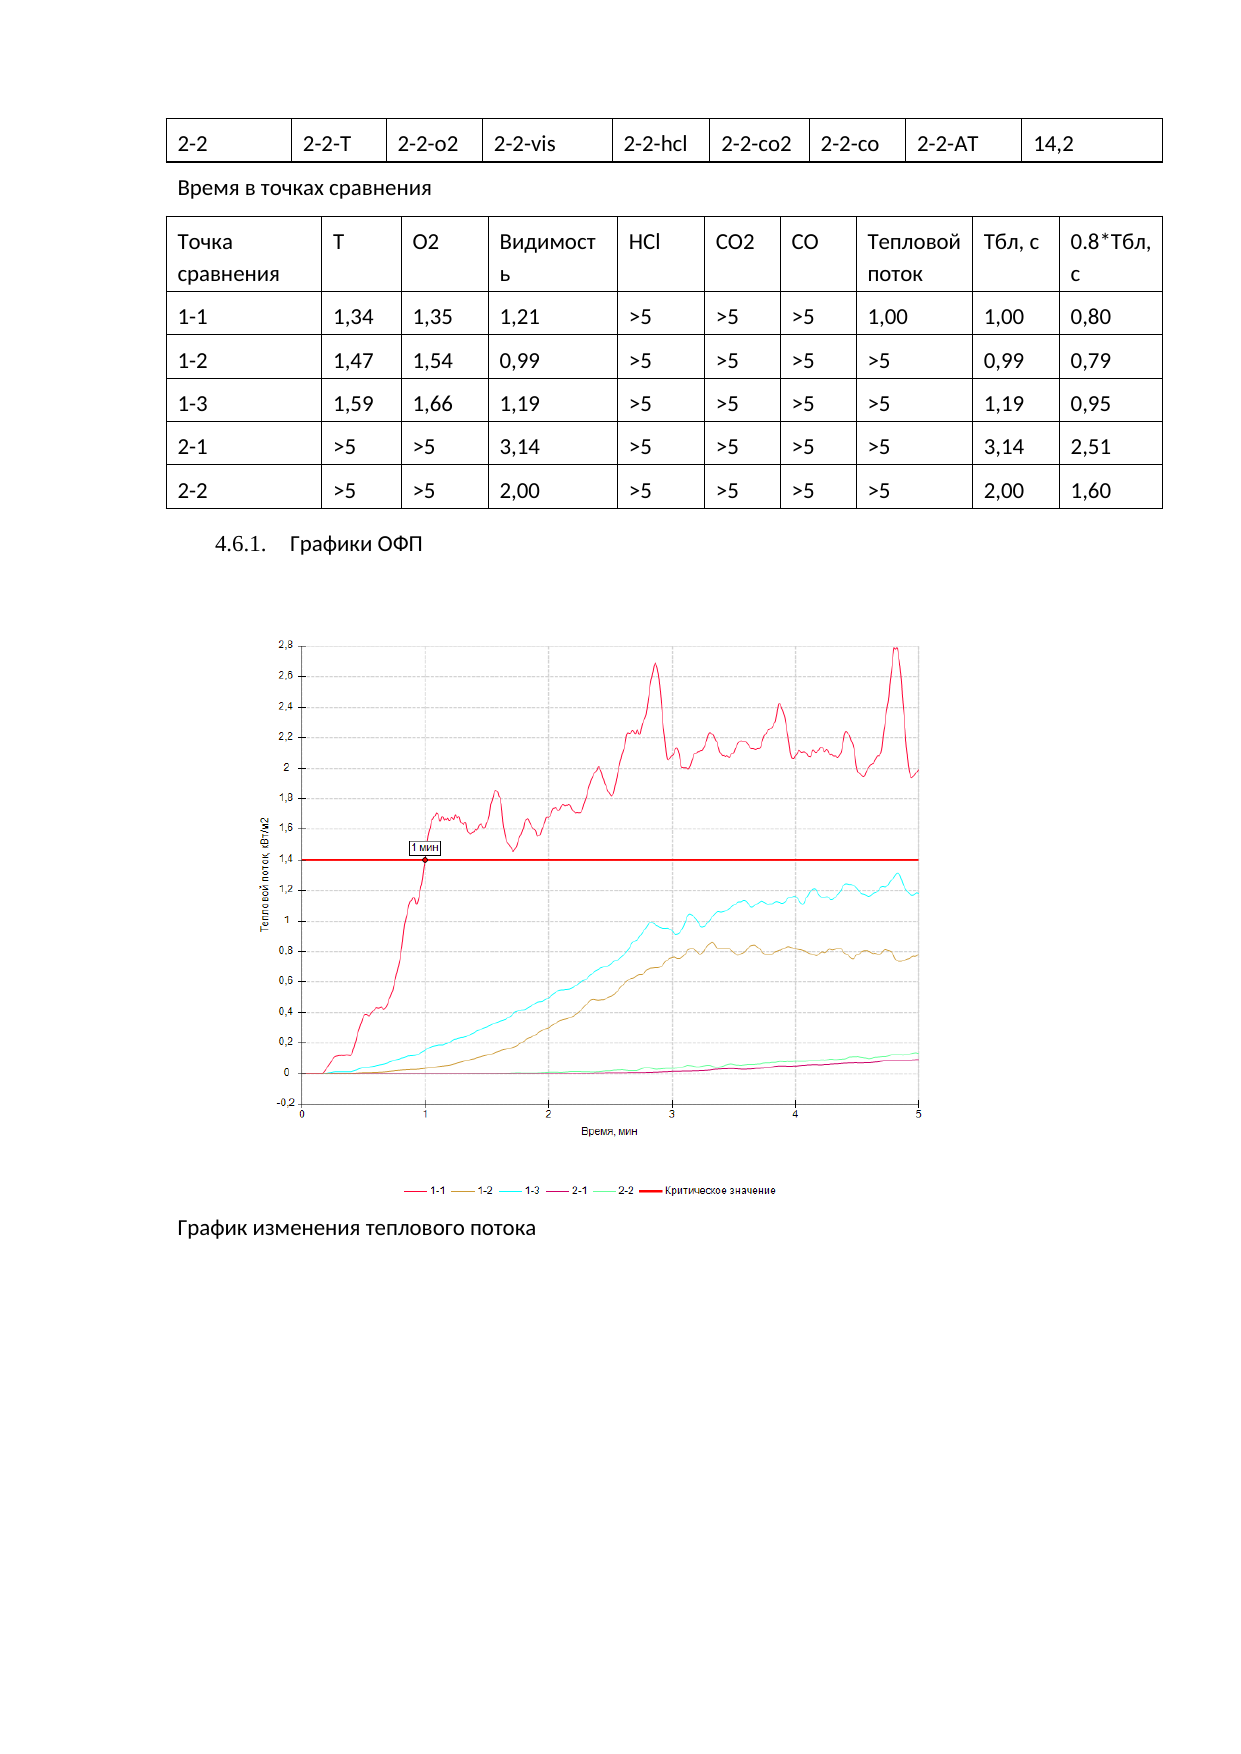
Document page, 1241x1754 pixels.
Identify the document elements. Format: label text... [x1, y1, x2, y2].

table_header Tбл, с [973, 217, 1059, 291]
table_header T [322, 217, 401, 291]
table_cell 1,21 [489, 292, 617, 334]
picture [177, 578, 1004, 1199]
table_cell 1,19 [489, 379, 617, 421]
table_cell 0,99 [973, 335, 1059, 378]
table_cell 1,66 [402, 379, 488, 421]
table_cell >5 [322, 422, 401, 464]
table_header O2 [402, 217, 488, 291]
table_cell 14,2 [1022, 119, 1162, 161]
table_header CO2 [705, 217, 780, 291]
table_cell 2-2-vis [483, 119, 612, 161]
table_cell >5 [618, 465, 704, 508]
table_cell >5 [322, 465, 401, 508]
table_cell 1-3 [167, 379, 321, 421]
table_cell >5 [781, 379, 856, 421]
table_cell 2,00 [489, 465, 617, 508]
table_cell 2-2-o2 [387, 119, 482, 161]
table_cell >5 [618, 292, 704, 334]
table_cell >5 [402, 465, 488, 508]
table_cell >5 [618, 379, 704, 421]
table_cell 1,47 [322, 335, 401, 378]
table_cell 2-2-hcl [613, 119, 709, 161]
table_cell 2,51 [1060, 422, 1162, 464]
table_cell 2-2 [167, 465, 321, 508]
text Графики ОФП [215, 529, 1152, 558]
table_cell 1,00 [857, 292, 972, 334]
table_cell 2-2-co [810, 119, 905, 161]
text График изменения теплового потока [177, 1213, 1152, 1241]
table_cell >5 [857, 422, 972, 464]
table_cell >5 [618, 335, 704, 378]
table_cell >5 [705, 422, 780, 464]
table_cell 1,35 [402, 292, 488, 334]
table_cell 0,79 [1060, 335, 1162, 378]
table_header HCl [618, 217, 704, 291]
table_cell >5 [857, 335, 972, 378]
table_cell >5 [781, 292, 856, 334]
text Время в точках сравнения [177, 173, 1152, 201]
table_cell 2-2-co2 [710, 119, 809, 161]
table_cell 2-2-T [292, 119, 386, 161]
table_header CO [781, 217, 856, 291]
table_cell >5 [705, 335, 780, 378]
table_cell 2,00 [973, 465, 1059, 508]
table_cell >5 [705, 465, 780, 508]
table_cell 1,59 [322, 379, 401, 421]
table_cell 2-2-AT [906, 119, 1021, 161]
table_cell 0,95 [1060, 379, 1162, 421]
table_header Тепловой поток [857, 217, 972, 291]
table_cell 3,14 [489, 422, 617, 464]
table_cell >5 [781, 335, 856, 378]
table_cell 1,60 [1060, 465, 1162, 508]
table_cell >5 [402, 422, 488, 464]
table_header 0.8*Tбл, с [1060, 217, 1162, 291]
table_cell >5 [857, 465, 972, 508]
table_cell 1-2 [167, 335, 321, 378]
table_cell >5 [781, 465, 856, 508]
table_cell 1,00 [973, 292, 1059, 334]
table_cell >5 [618, 422, 704, 464]
table_header Видимость [489, 217, 617, 291]
table_header Точка сравнения [167, 217, 321, 291]
table_cell 0,80 [1060, 292, 1162, 334]
table_cell >5 [857, 379, 972, 421]
table_cell 3,14 [973, 422, 1059, 464]
table_cell >5 [705, 292, 780, 334]
table_cell 1,19 [973, 379, 1059, 421]
table_cell >5 [781, 422, 856, 464]
table_cell 2-2 [167, 119, 291, 161]
table_cell >5 [705, 379, 780, 421]
table_cell 1,34 [322, 292, 401, 334]
table_cell 1-1 [167, 292, 321, 334]
table_cell 0,99 [489, 335, 617, 378]
table_cell 2-1 [167, 422, 321, 464]
table_cell 1,54 [402, 335, 488, 378]
